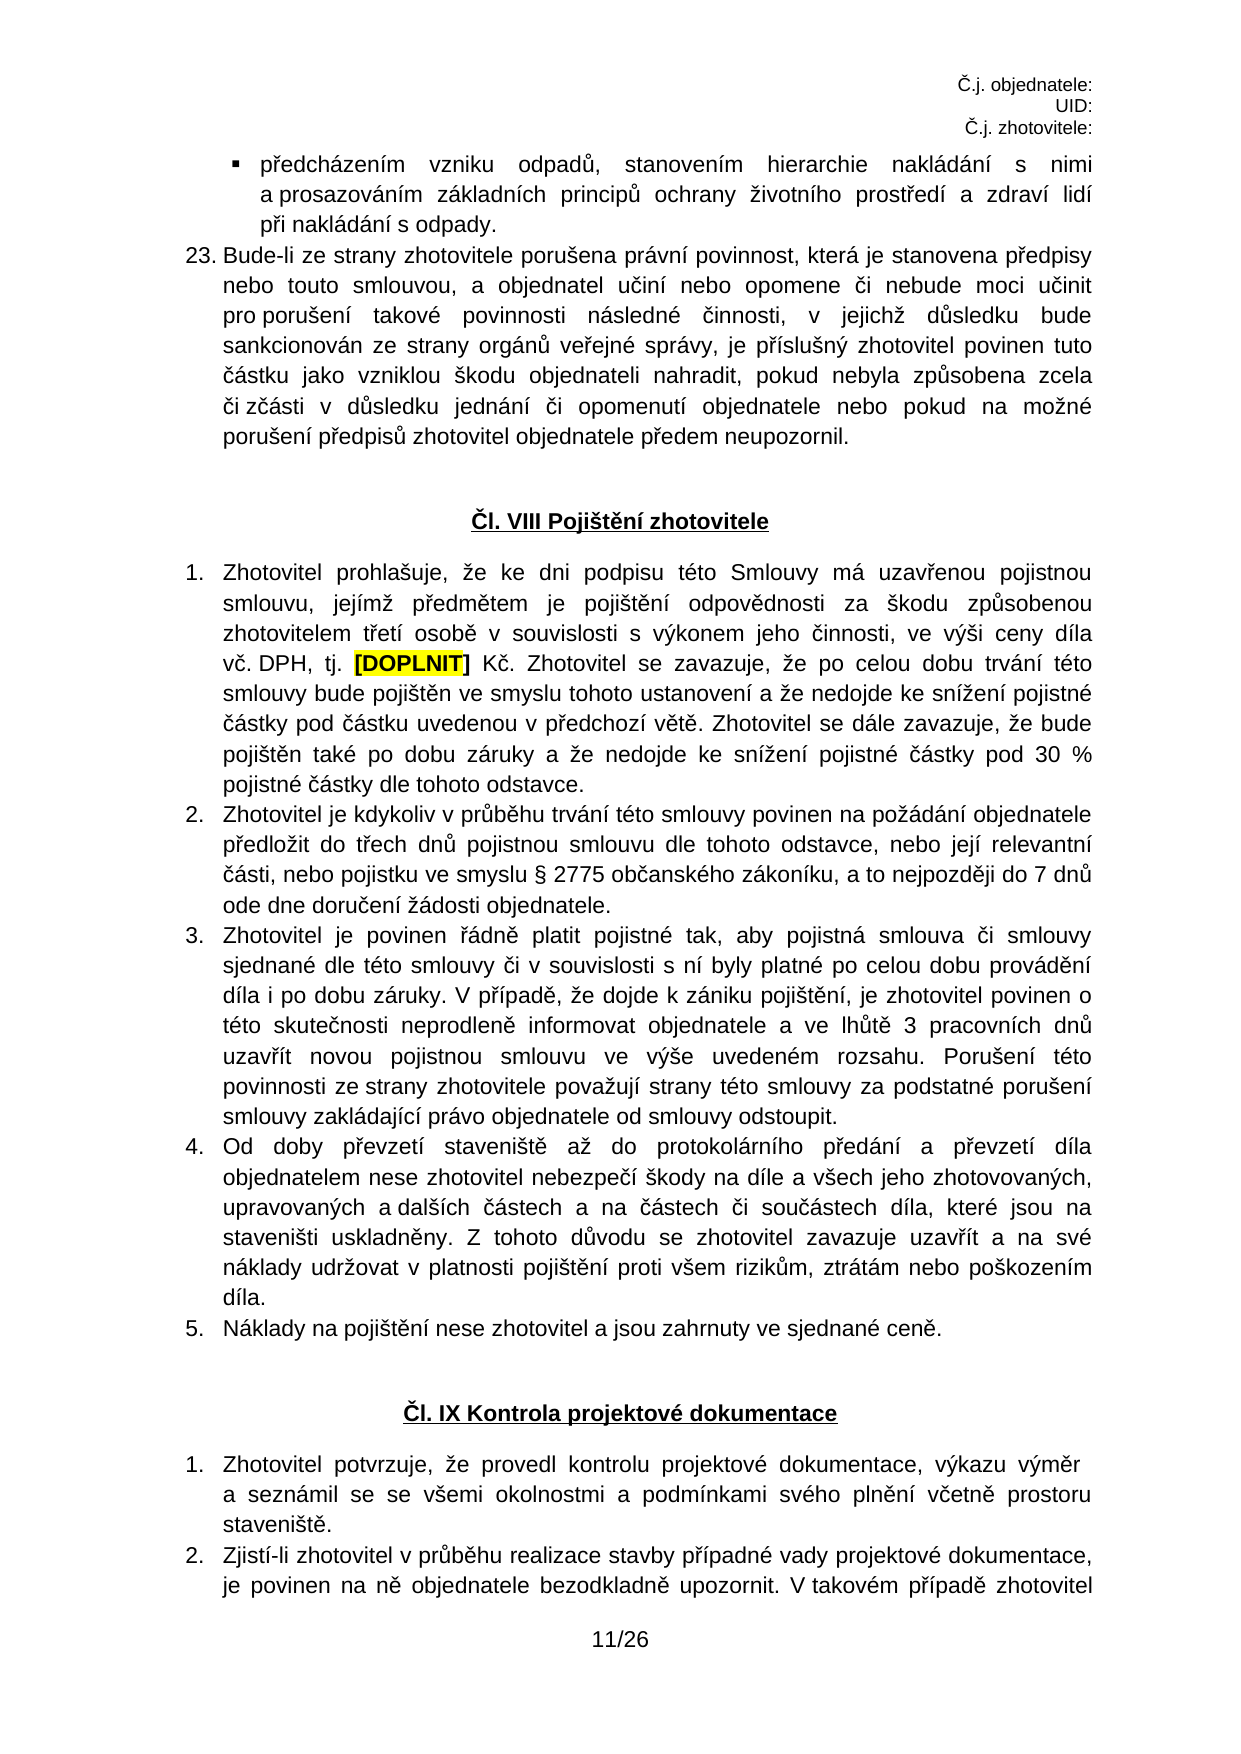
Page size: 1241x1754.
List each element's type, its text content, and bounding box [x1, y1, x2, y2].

list předcházením vzniku odpadů, stanovením hierarchie nakládání s nimi a prosazováním základních principů ochrany životního prostředí a zdraví lidí při nakládání s odpady. [230, 151, 1093, 238]
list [185, 1542, 1093, 1598]
list Bude-li ze strany zhotovitele porušena právní povinnost, která je stanovena předpisy nebo touto smlouvou, a objednatel učiní nebo opomene či nebude moci učinit pro porušení takové povinnosti následné činnosti, v jejichž důsledku bude sankcionován ze strany orgánů veřejné správy, je příslušný zhotovitel povinen tuto částku jako vzniklou škodu objednateli nahradit, pokud nebyla způsobena zcela či zčásti v důsledku jednání či opomenutí objednatele nebo pokud na možné porušení předpisů zhotovitel objednatele předem neupozornil. [185, 242, 1093, 449]
text Čl. IX Kontrola projektové dokumentace [148, 1400, 1093, 1426]
list Zhotovitel je kdykoliv v průběhu trvání této smlouvy povinen na požádání objednatele předložit do třech dnů pojistnou smlouvu dle tohoto odstavce, nebo její relevantní části, nebo pojistku ve smyslu § 2775 občanského zákoníku, a to nejpozději do 7 dnů ode dne doručení žádosti objednatele. [185, 801, 1093, 918]
text Čl. VIII Pojištění zhotovitele [148, 508, 1093, 534]
list Zhotovitel prohlašuje, že ke dni podpisu této Smlouvy má uzavřenou pojistnou smlouvu, jejímž předmětem je pojištění odpovědnosti za škodu způsobenou zhotovitelem třetí osobě v souvislosti s výkonem jeho činnosti, ve výši ceny díla vč. DPH, tj. [DOPLNIT] Kč. Zhotovitel se zavazuje, že po celou dobu trvání této smlouvy bude pojištěn ve smyslu tohoto ustanovení a že nedojde ke snížení pojistné částky pod částku uvedenou v předchozí větě. Zhotovitel se dále zavazuje, že bude pojištěn také po dobu záruky a že nedojde ke snížení pojistné částky pod 30 % pojistné částky dle tohoto odstavce. [185, 559, 1093, 797]
list Zhotovitel je povinen řádně platit pojistné tak, aby pojistná smlouva či smlouvy sjednané dle této smlouvy či v souvislosti s ní byly platné po celou dobu provádění díla i po dobu záruky. V případě, že dojde k zániku pojištění, je zhotovitel povinen o této skutečnosti neprodleně informovat objednatele a ve lhůtě 3 pracovních dnů uzavřít novou pojistnou smlouvu ve výše uvedeném rozsahu. Porušení této povinnosti ze strany zhotovitele považují strany této smlouvy za podstatné porušení smlouvy zakládající právo objednatele od smlouvy odstoupit. [185, 922, 1093, 1129]
list Od doby převzetí staveniště až do protokolárního předání a převzetí díla objednatelem nese zhotovitel nebezpečí škody na díle a všech jeho zhotovovaných, upravovaných a dalších částech a na částech či součástech díla, které jsou na staveništi uskladněny. Z tohoto důvodu se zhotovitel zavazuje uzavřít a na své náklady udržovat v platnosti pojištění proti všem rizikům, ztrátám nebo poškozením díla. [185, 1133, 1093, 1311]
list Náklady na pojištění nese zhotovitel a jsou zahrnuty ve sjednané ceně. [185, 1314, 1093, 1341]
list Zhotovitel potvrzuje, že provedl kontrolu projektové dokumentace, výkazu výměr a seznámil se se všemi okolnostmi a podmínkami svého plnění včetně prostoru staveniště. [185, 1451, 1093, 1538]
